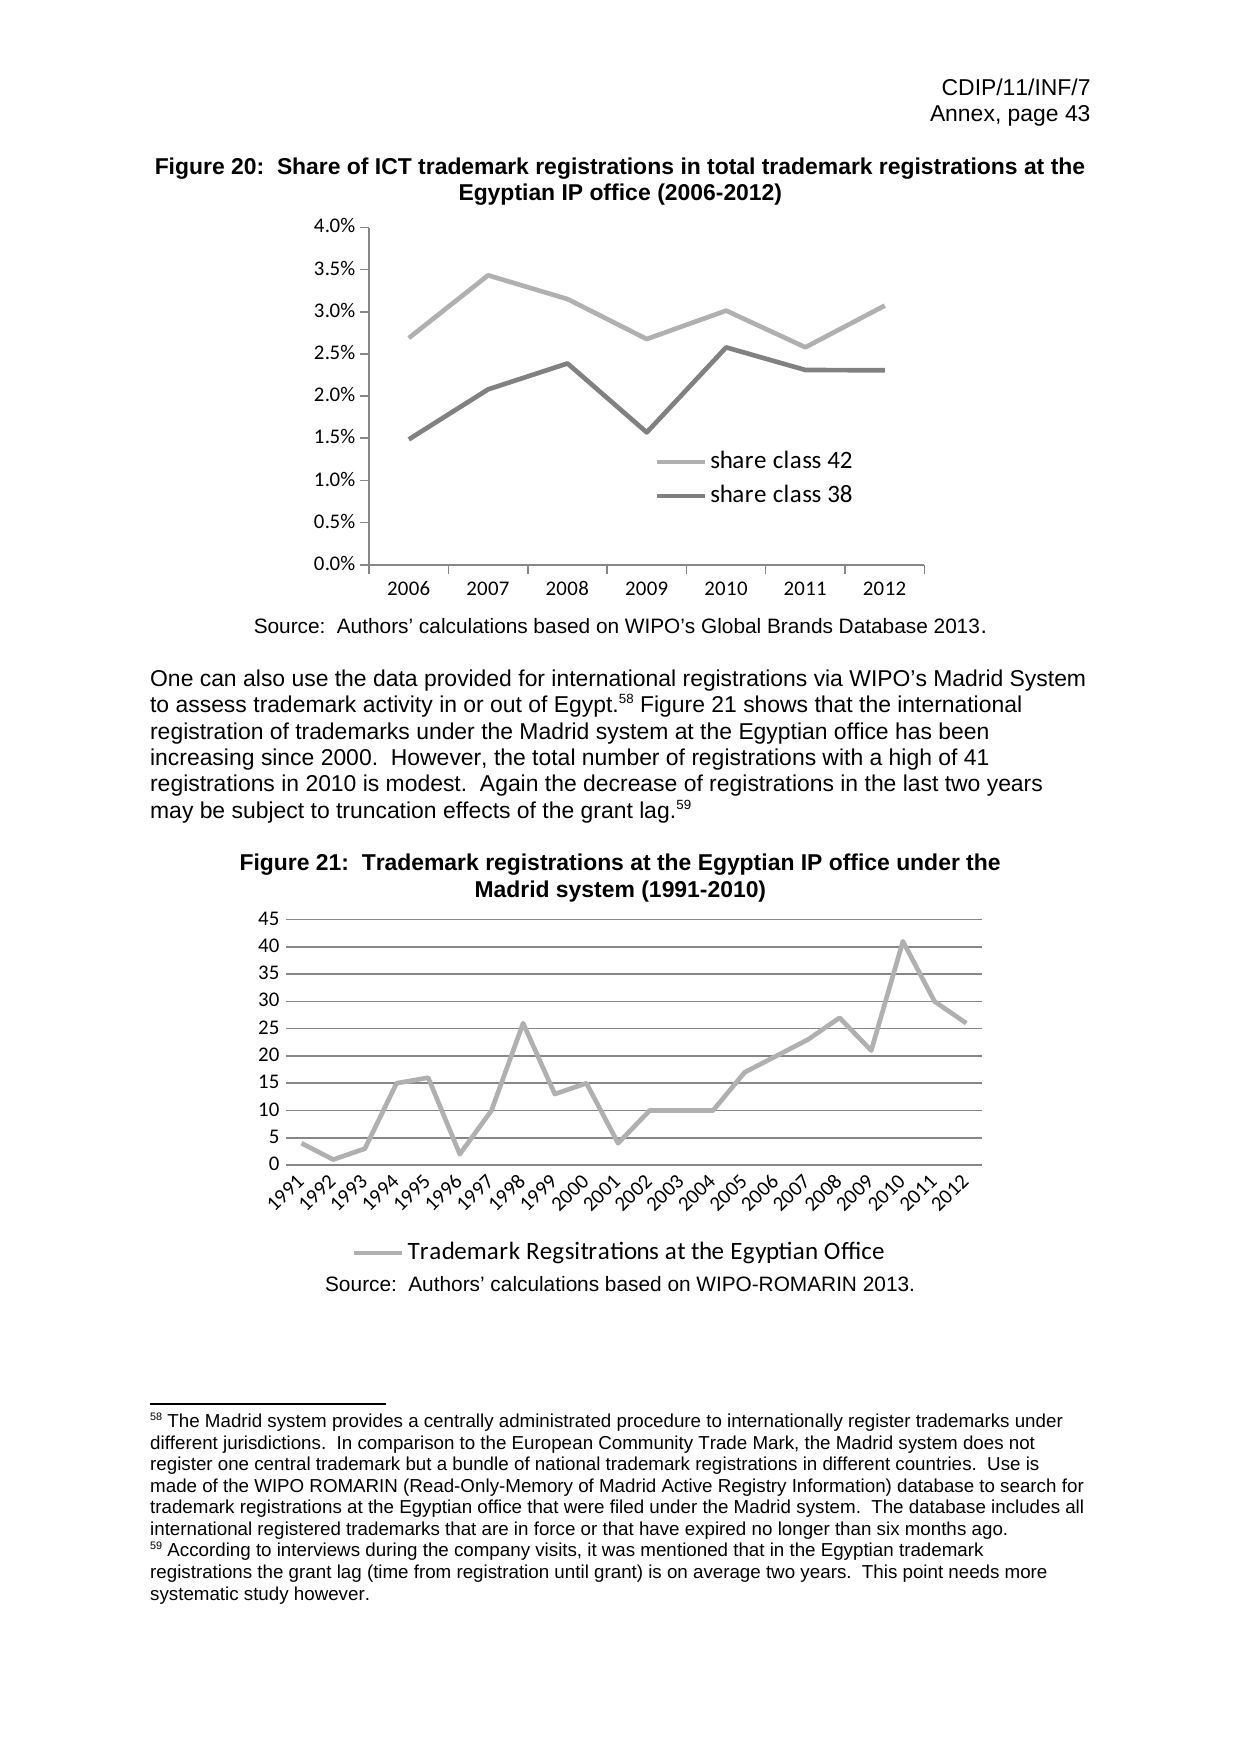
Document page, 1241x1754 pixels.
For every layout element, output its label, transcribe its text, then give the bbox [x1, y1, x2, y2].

text Madrid system (1991-2010) [150, 876, 1090, 902]
text Figure 20: Share of ICT trademark registrations in total trademark registrations at the Egyptian IP office (2006-2012) [150, 153, 1090, 206]
text Source: Authors’ calculations based on WIPO’s Global Brands Database 2013. [150, 612, 1090, 638]
text Source: Authors’ calculations based on WIPO-ROMARIN 2013. [150, 1272, 1090, 1296]
text Figure 21: Trademark registrations at the Egyptian IP office under the [150, 849, 1090, 876]
text One can also use the data provided for international registrations via WIPO’s Madrid System to assess trademark activity in or out of Egypt. Figure 21 shows that the international registration of trademarks under the Madrid system at the Egyptian office has been increasing since 2000. However, the total number of registrations with a high of 41 registrations in 2010 is modest. Again the decrease of registrations in the last two years may be subject to truncation effects of the grant lag. [150, 665, 1090, 823]
